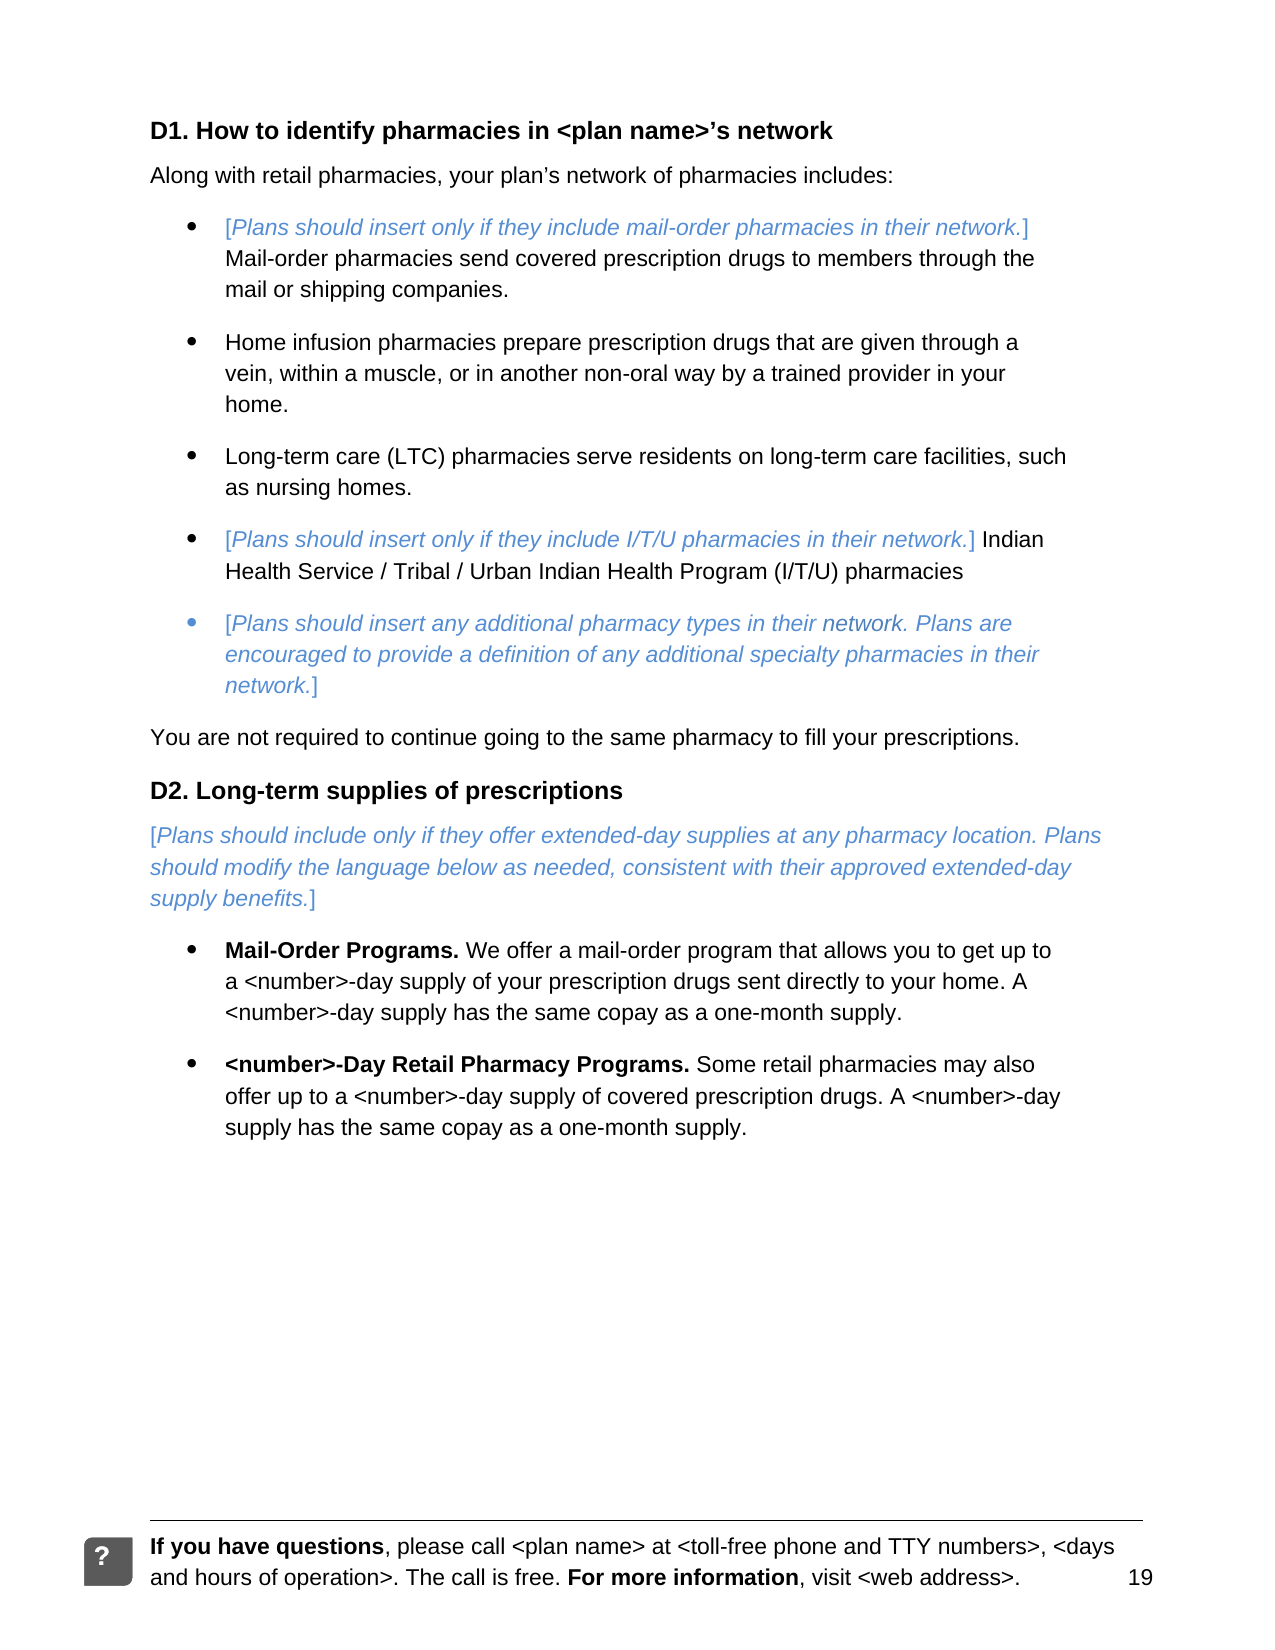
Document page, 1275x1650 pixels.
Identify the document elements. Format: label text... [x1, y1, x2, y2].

list <number>-Day Retail Pharmacy Programs. Some retail pharmacies may also offer up to a <number>-day supply of covered prescription drugs. A <number>-day supply has the same copay as a one-month supply. [187, 1048, 1068, 1142]
subtitle D2. Long-term supplies of prescriptions [150, 773, 1068, 806]
subtitle D1. How to identify pharmacies in <plan name>’s network [150, 112, 1068, 146]
list Home infusion pharmacies prepare prescription drugs that are given through a vein, within a muscle, or in another non-oral way by a trained provider in your home. [187, 325, 1068, 419]
list Mail-Order Programs. We offer a mail-order program that allows you to get up to a <number>-day supply of your prescription drugs sent directly to your home. A <number>-day supply has the same copay as a one-month supply. [187, 933, 1068, 1027]
list You are not required to continue going to the same pharmacy to fill your prescriptions. [150, 721, 1143, 752]
text Along with retail pharmacies, your plan’s network of pharmacies includes: [150, 158, 1143, 189]
list [Plans should insert any additional pharmacy types in their network. Plans are encouraged to provide a definition of any additional specialty pharmacies in their network.] [187, 606, 1068, 700]
list [Plans should insert only if they include I/T/U pharmacies in their network.] Indian Health Service / Tribal / Urban Indian Health Program (I/T/U) pharmacies [187, 523, 1068, 585]
text [Plans should include only if they offer extended-day supplies at any pharmacy location. Plans should modify the language below as needed, consistent with their approved extended-day supply benefits.] [150, 819, 1143, 912]
list [Plans should insert only if they include mail-order pharmacies in their network.] Mail-order pharmacies send covered prescription drugs to members through the mail or shipping companies. [187, 210, 1068, 304]
list Long-term care (LTC) pharmacies serve residents on long-term care facilities, such as nursing homes. [187, 439, 1068, 502]
